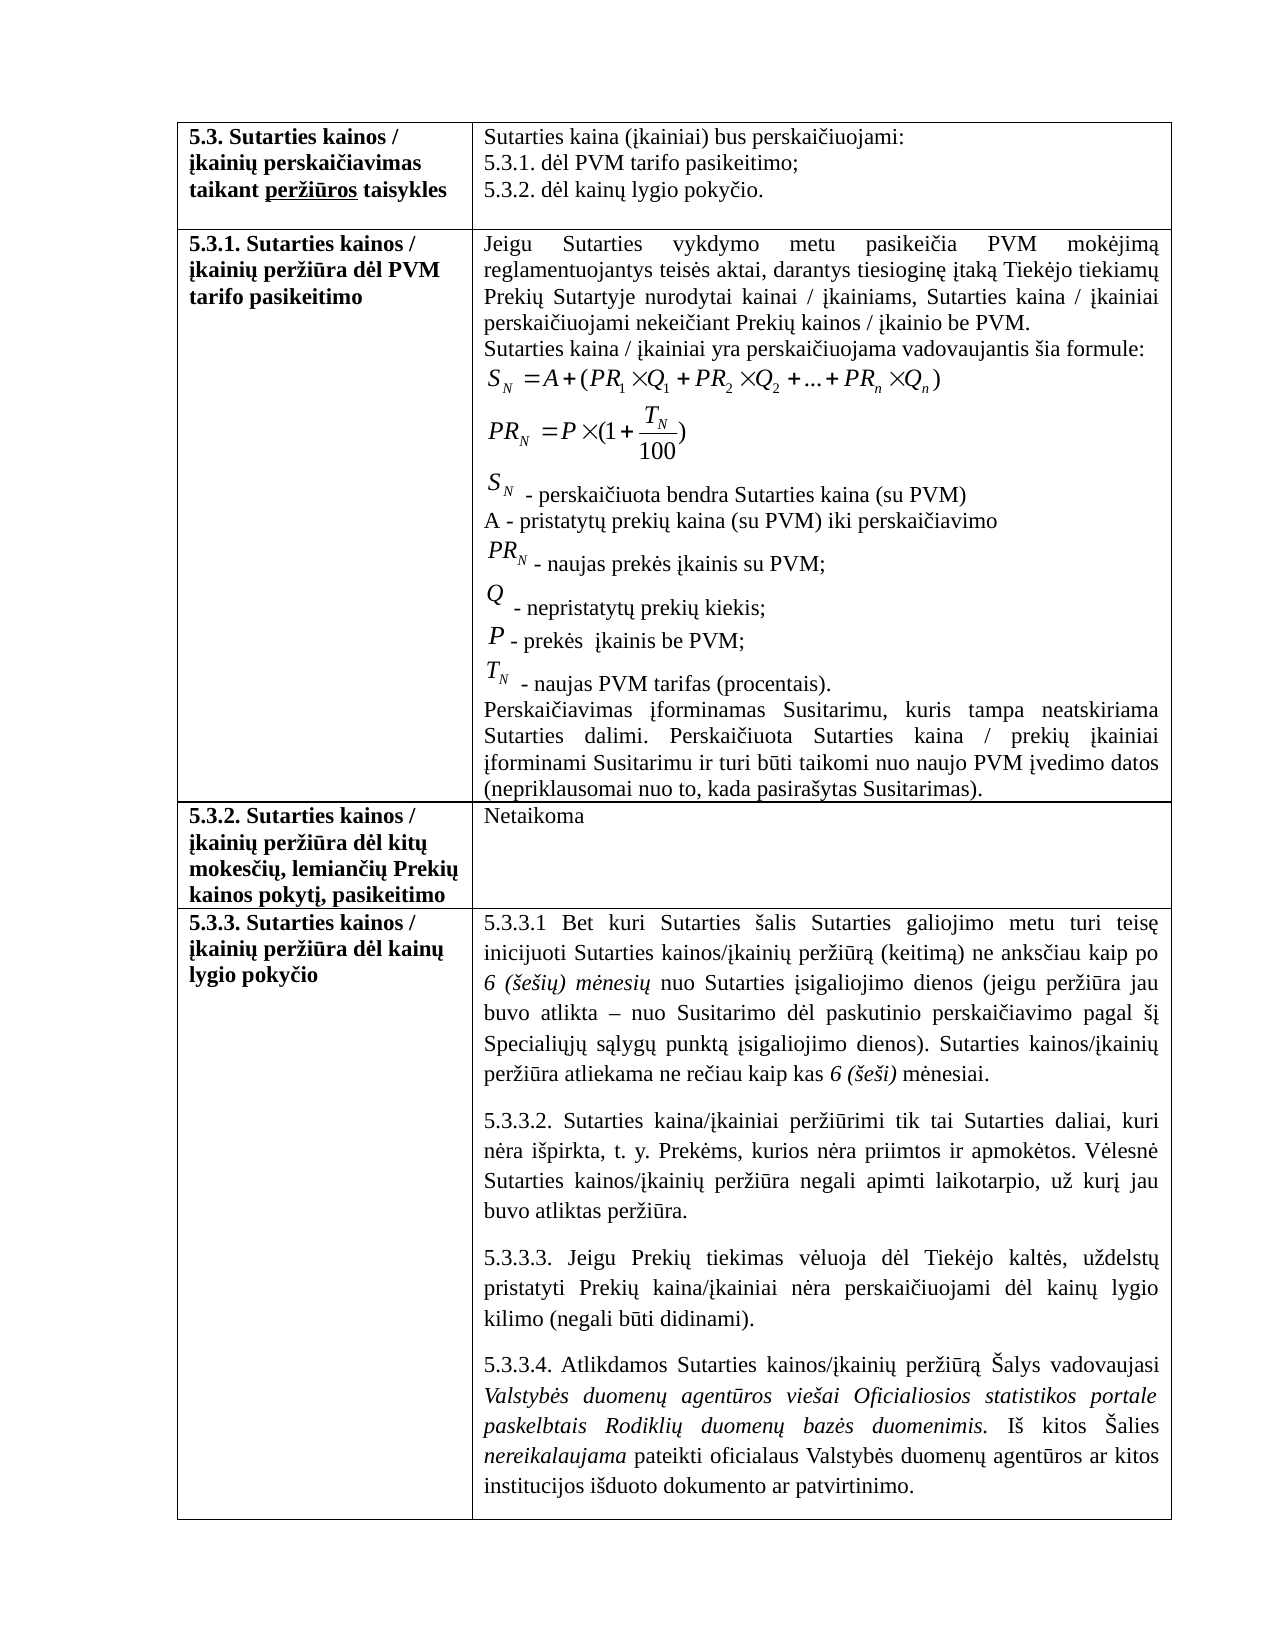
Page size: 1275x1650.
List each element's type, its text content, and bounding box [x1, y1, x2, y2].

table_cell 5.3. Sutarties kainos / įkainių perskaičiavimas taikant peržiūros taisykles [178, 123, 472, 229]
table_cell 5.3.1. Sutarties kainos / įkainių peržiūra dėl PVM tarifo pasikeitimo [178, 230, 472, 801]
table_cell Netaikoma [473, 803, 1171, 908]
table_cell 5.3.2. Sutarties kainos / įkainių peržiūra dėl kitų mokesčių, lemiančių Prekių kainos pokytį, pasikeitimo [178, 803, 472, 908]
table_cell Sutarties kaina (įkainiai) bus perskaičiuojami: 5.3.1. dėl PVM tarifo pasikeitimo; 5.3.2. dėl kainų lygio pokyčio. [473, 123, 1171, 229]
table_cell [473, 909, 1171, 1519]
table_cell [178, 909, 472, 1519]
table_cell Jeigu Sutarties vykdymo metu pasikeičia PVM mokėjimą reglamentuojantys teisės aktai, darantys tiesioginę įtaką Tiekėjo tiekiamų Prekių Sutartyje nurodytai kainai / įkainiams, Sutarties kaina / įkainiai perskaičiuojami nekeičiant Prekių kainos / įkainio be PVM. Sutarties kaina / įkainiai yra perskaičiuojama vadovaujantis šia formule: - perskaičiuota bendra Sutarties kaina (su PVM) A - pristatytų prekių kaina (su PVM) iki perskaičiavimo - naujas prekės įkainis su PVM; - nepristatytų prekių kiekis; - prekės įkainis be PVM; - naujas PVM tarifas (procentais). Perskaičiavimas įforminamas Susitarimu, kuris tampa neatskiriama Sutarties dalimi. Perskaičiuota Sutarties kaina / prekių įkainiai įforminami Susitarimu ir turi būti taikomi nuo naujo PVM įvedimo datos (nepriklausomai nuo to, kada pasirašytas Susitarimas). [473, 230, 1171, 801]
